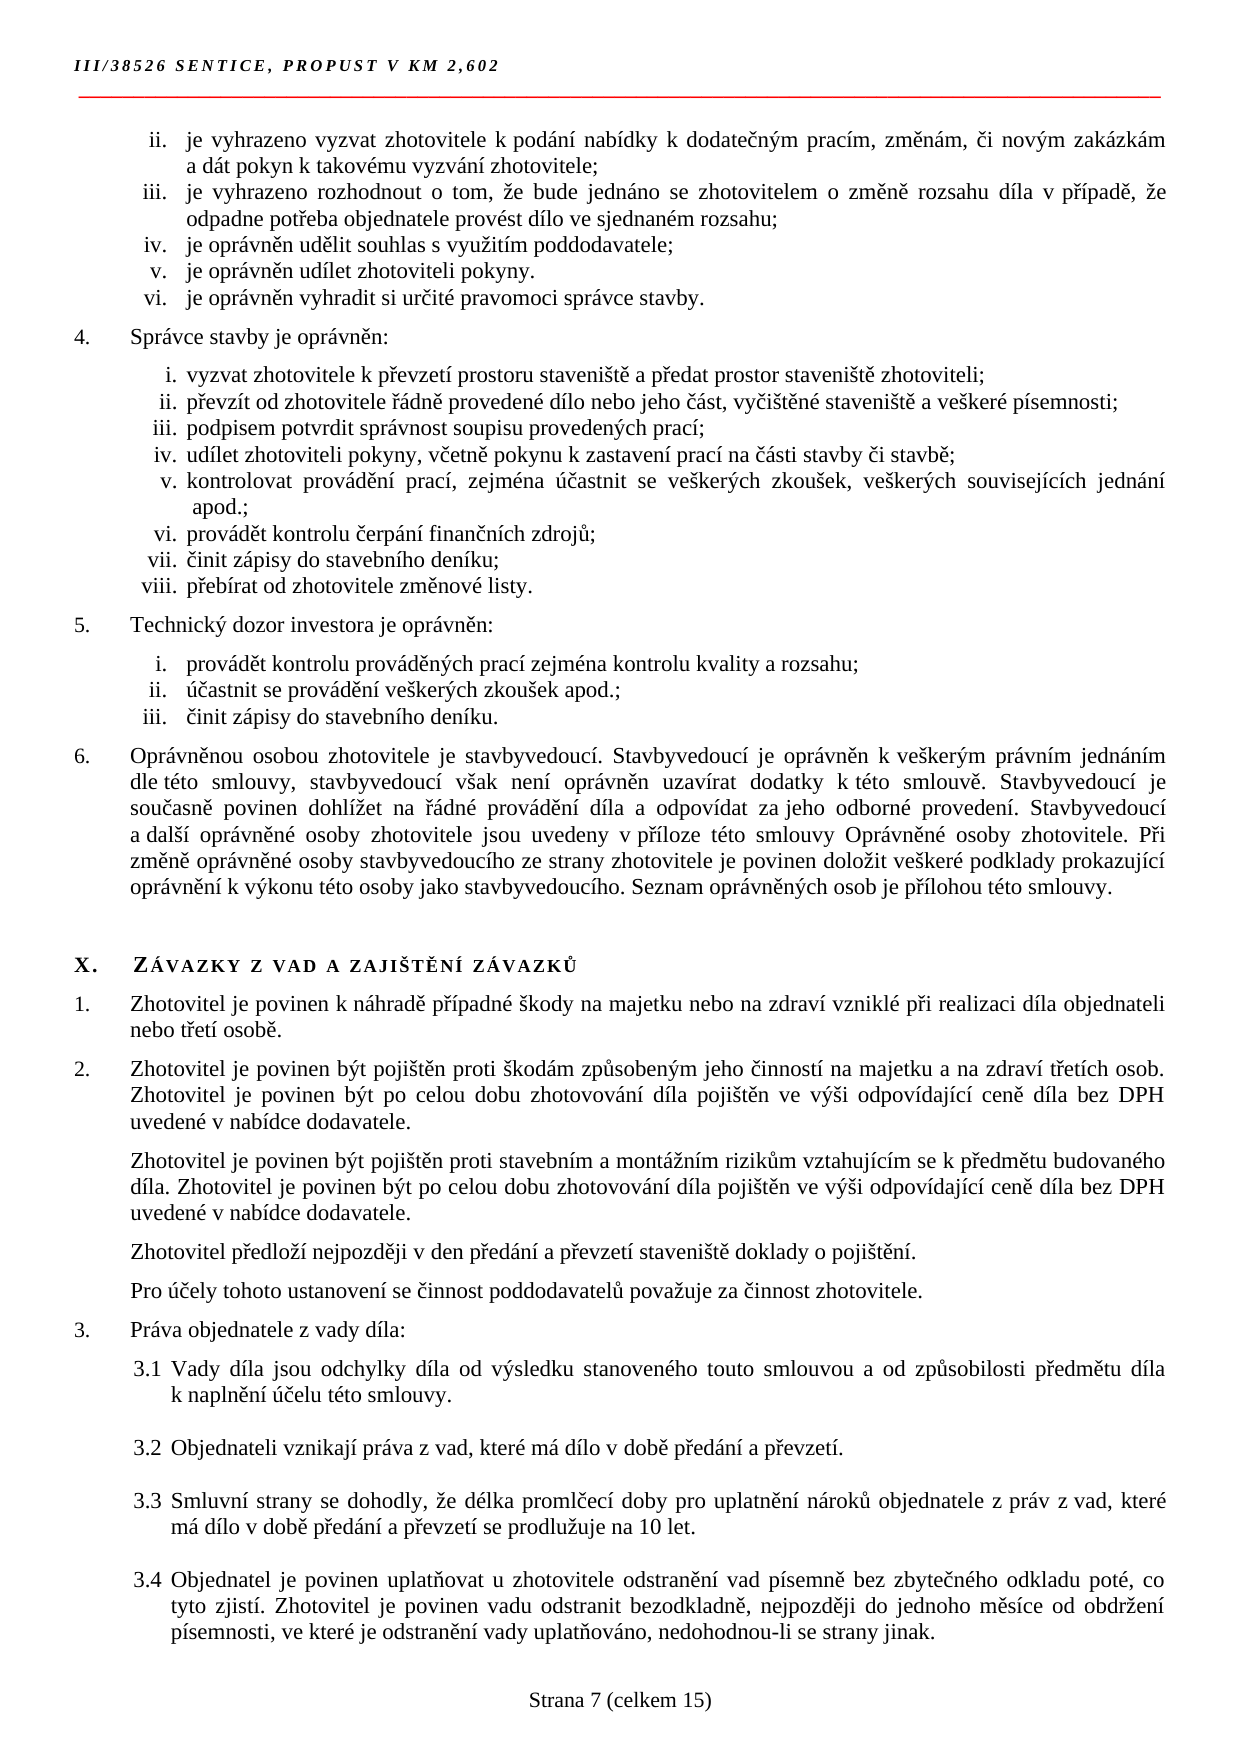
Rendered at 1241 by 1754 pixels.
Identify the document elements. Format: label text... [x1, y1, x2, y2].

list Smluvní strany se dohodly, že délka promlčecí doby pro uplatnění nároků objednatele z práv z vad, které má dílo v době předání a převzetí se prodlužuje na 10 let. [133, 1487, 1166, 1539]
list je oprávněn udílet zhotoviteli pokyny. [167, 257, 1166, 284]
list převzít od zhotovitele řádně provedené dílo nebo jeho část, vyčištěné staveniště a veškeré písemnosti; [177, 388, 1166, 414]
list udílet zhotoviteli pokyny, včetně pokynu k zastavení prací na části stavby či stavbě; [177, 441, 1166, 467]
list Práva objednatele z vady díla: [74, 1316, 1166, 1342]
list je vyhrazeno rozhodnout o tom, že bude jednáno se zhotovitelem o změně rozsahu díla v případě, že odpadne potřeba objednatele provést dílo ve sjednaném rozsahu; [167, 178, 1166, 231]
list Technický dozor investora je oprávněn: [74, 611, 1166, 638]
list přebírat od zhotovitele změnové listy. [177, 572, 1166, 599]
list je oprávněn vyhradit si určité pravomoci správce stavby. [167, 284, 1166, 310]
text Zhotovitel je povinen být pojištěn proti stavebním a montážním rizikům vztahujícím se k předmětu budovaného díla. Zhotovitel je povinen být po celou dobu zhotovování díla pojištěn ve výši odpovídající ceně díla bez DPH uvedené v nabídce dodavatele. [130, 1147, 1166, 1226]
list Vady díla jsou odchylky díla od výsledku stanoveného touto smlouvou a od způsobilosti předmětu díla k naplnění účelu této smlouvy. [133, 1355, 1166, 1408]
list je oprávněn udělit souhlas s využitím poddodavatele; [167, 231, 1166, 257]
list Zhotovitel je povinen k náhradě případné škody na majetku nebo na zdraví vzniklé při realizaci díla objednateli nebo třetí osobě. [74, 990, 1166, 1043]
list Oprávněnou osobou zhotovitele je stavbyvedoucí. Stavbyvedoucí je oprávněn k veškerým právním jednáním dle této smlouvy, stavbyvedoucí však není oprávněn uzavírat dodatky k této smlouvě. Stavbyvedoucí je současně povinen dohlížet na řádné provádění díla a odpovídat za jeho odborné provedení. Stavbyvedoucí a další oprávněné osoby zhotovitele jsou uvedeny v příloze této smlouvy Oprávněné osoby zhotovitele. Při změně oprávněné osoby stavbyvedoucího ze strany zhotovitele je povinen doložit veškeré podklady prokazující oprávnění k výkonu této osoby jako stavbyvedoucího. Seznam oprávněných osob je přílohou této smlouvy. [74, 742, 1166, 900]
text Zhotovitel předloží nejpozději v den předání a převzetí staveniště doklady o pojištění. [130, 1238, 1166, 1265]
text Pro účely tohoto ustanovení se činnost poddodavatelů považuje za činnost zhotovitele. [130, 1277, 1166, 1303]
list Objednateli vznikají práva z vad, které má dílo v době předání a převzetí. [133, 1434, 1166, 1460]
list Správce stavby je oprávněn: [74, 323, 1166, 349]
list Závazky z vad a zajištění závazků [74, 951, 1166, 977]
list podpisem potvrdit správnost soupisu provedených prací; [177, 414, 1166, 441]
list je vyhrazeno vyzvat zhotovitele k podání nabídky k dodatečným pracím, změnám, či novým zakázkám a dát pokyn k takovému vyzvání zhotovitele; [167, 126, 1166, 178]
list Zhotovitel je povinen být pojištěn proti škodám způsobeným jeho činností na majetku a na zdraví třetích osob. Zhotovitel je povinen být po celou dobu zhotovování díla pojištěn ve výši odpovídající ceně díla bez DPH uvedené v nabídce dodavatele. [74, 1055, 1166, 1134]
list činit zápisy do stavebního deníku. [167, 703, 1166, 729]
list účastnit se provádění veškerých zkoušek apod.; [167, 676, 1166, 703]
list kontrolovat provádění prací, zejména účastnit se veškerých zkoušek, veškerých souvisejících jednání apod.; [177, 467, 1166, 520]
list provádět kontrolu prováděných prací zejména kontrolu kvality a rozsahu; [167, 650, 1166, 676]
list Objednatel je povinen uplatňovat u zhotovitele odstranění vad písemně bez zbytečného odkladu poté, co tyto zjistí. Zhotovitel je povinen vadu odstranit bezodkladně, nejpozději do jednoho měsíce od obdržení písemnosti, ve které je odstranění vady uplatňováno, nedohodnou-li se strany jinak. [133, 1566, 1166, 1645]
list činit zápisy do stavebního deníku; [177, 546, 1166, 572]
list provádět kontrolu čerpání finančních zdrojů; [177, 520, 1166, 546]
list vyzvat zhotovitele k převzetí prostoru staveniště a předat prostor staveniště zhotoviteli; [177, 362, 1166, 388]
